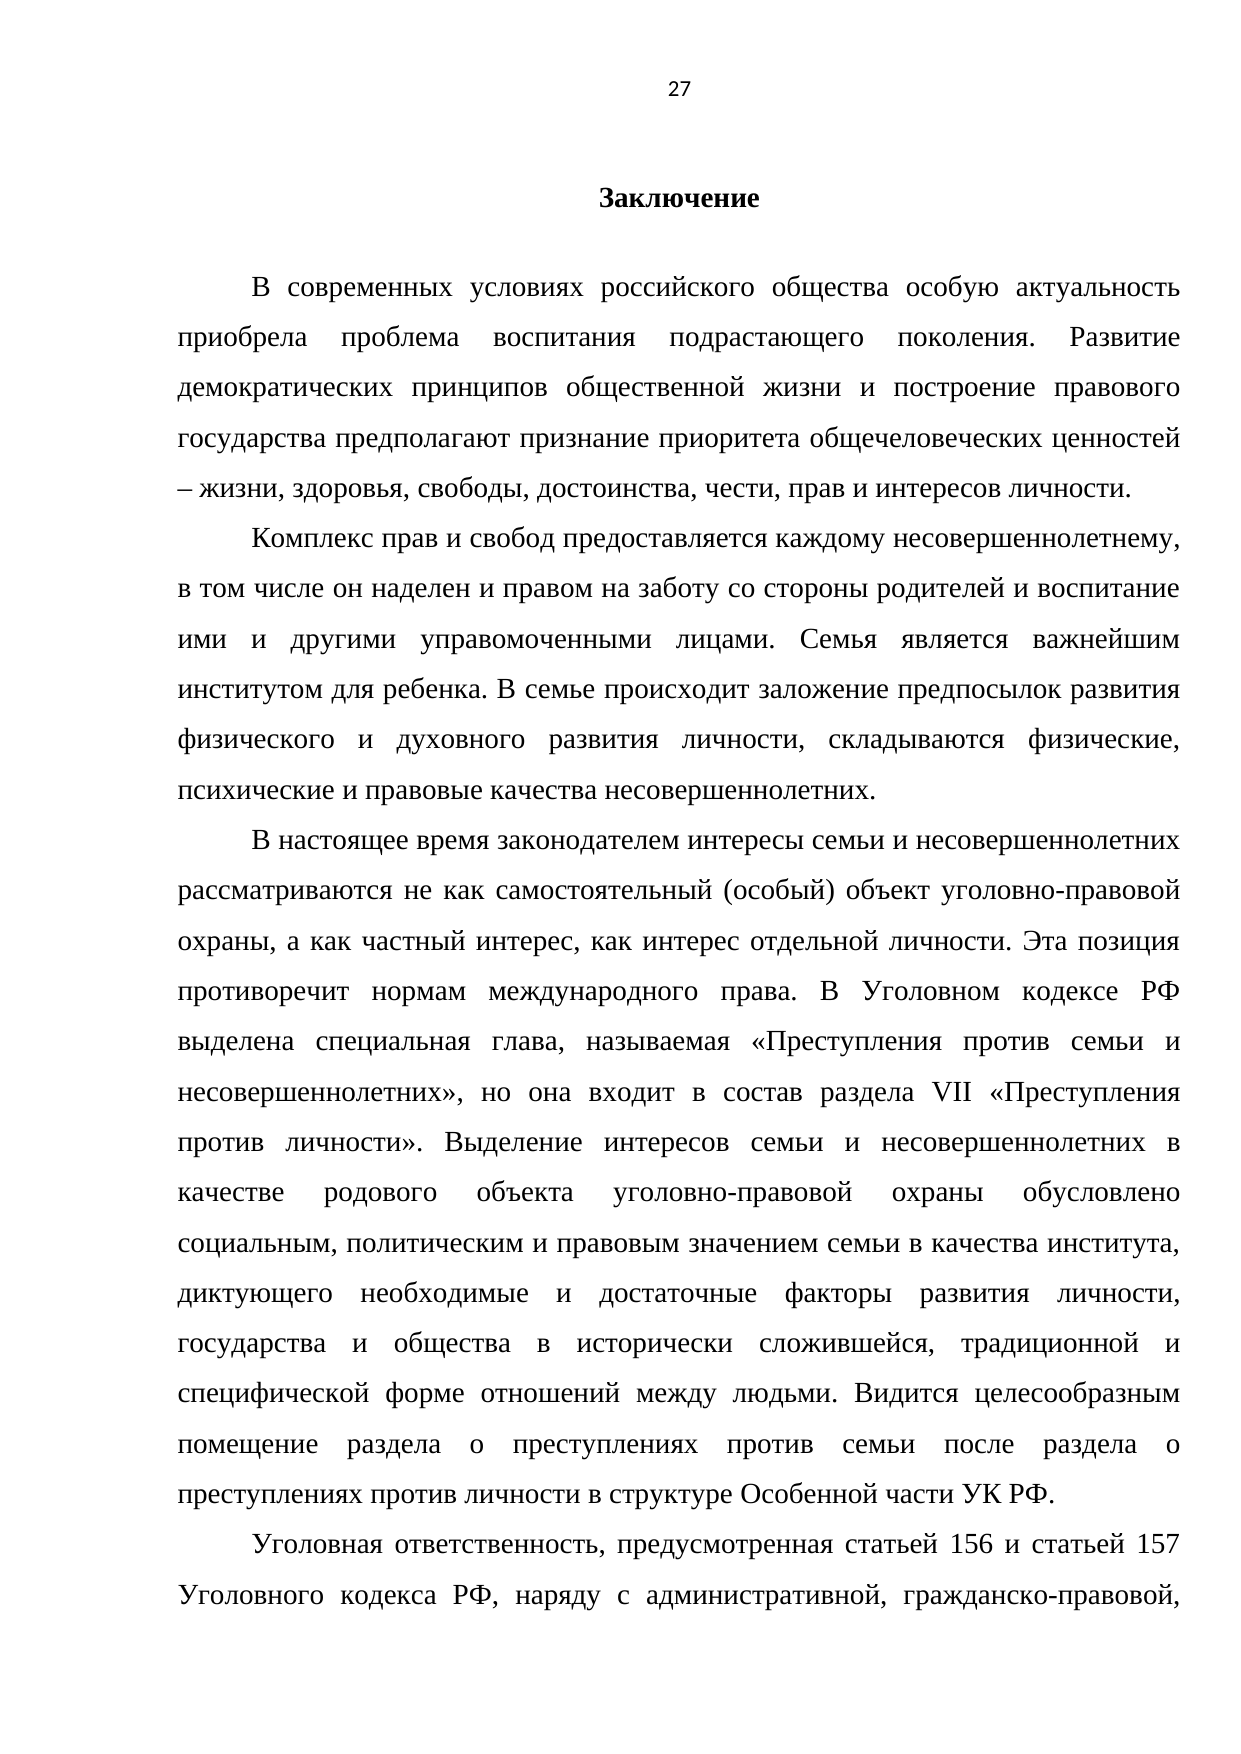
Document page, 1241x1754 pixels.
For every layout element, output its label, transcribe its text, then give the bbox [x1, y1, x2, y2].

text В настоящее время законодателем интересы семьи и несовершеннолетних рассматриваются не как самостоятельный (особый) объект уголовно-правовой охраны, а как частный интерес, как интерес отдельной личности. Эта позиция противоречит нормам международного права. В Уголовном кодексе РФ выделена специальная глава, называемая «Преступления против семьи и несовершеннолетних», но она входит в состав раздела VII «Преступления против личности». Выделение интересов семьи и несовершеннолетних в качестве родового объекта уголовно-правовой охраны обусловлено социальным, политическим и правовым значением семьи в качества института, диктующего необходимые и достаточные факторы развития личности, государства и общества в исторически сложившейся, традиционной и специфической форме отношений между людьми. Видится целесообразным помещение раздела о преступлениях против семьи после раздела о преступлениях против личности в структуре Особенной части УК РФ. [177, 822, 1181, 1510]
subtitle Заключение [177, 180, 1181, 213]
text Комплекс прав и свобод предоставляется каждому несовершеннолетнему, в том числе он наделен и правом на заботу со стороны родителей и воспитание ими и другими управомоченными лицами. Семья является важнейшим институтом для ребенка. В семье происходит заложение предпосылок развития физического и духовного развития личности, складываются физические, психические и правовые качества несовершеннолетних. [177, 520, 1181, 805]
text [177, 1527, 1181, 1610]
text В современных условиях российского общества особую актуальность приобрела проблема воспитания подрастающего поколения. Развитие демократических принципов общественной жизни и построение правового государства предполагают признание приоритета общечеловеческих ценностей – жизни, здоровья, свободы, достоинства, чести, прав и интересов личности. [177, 269, 1181, 503]
